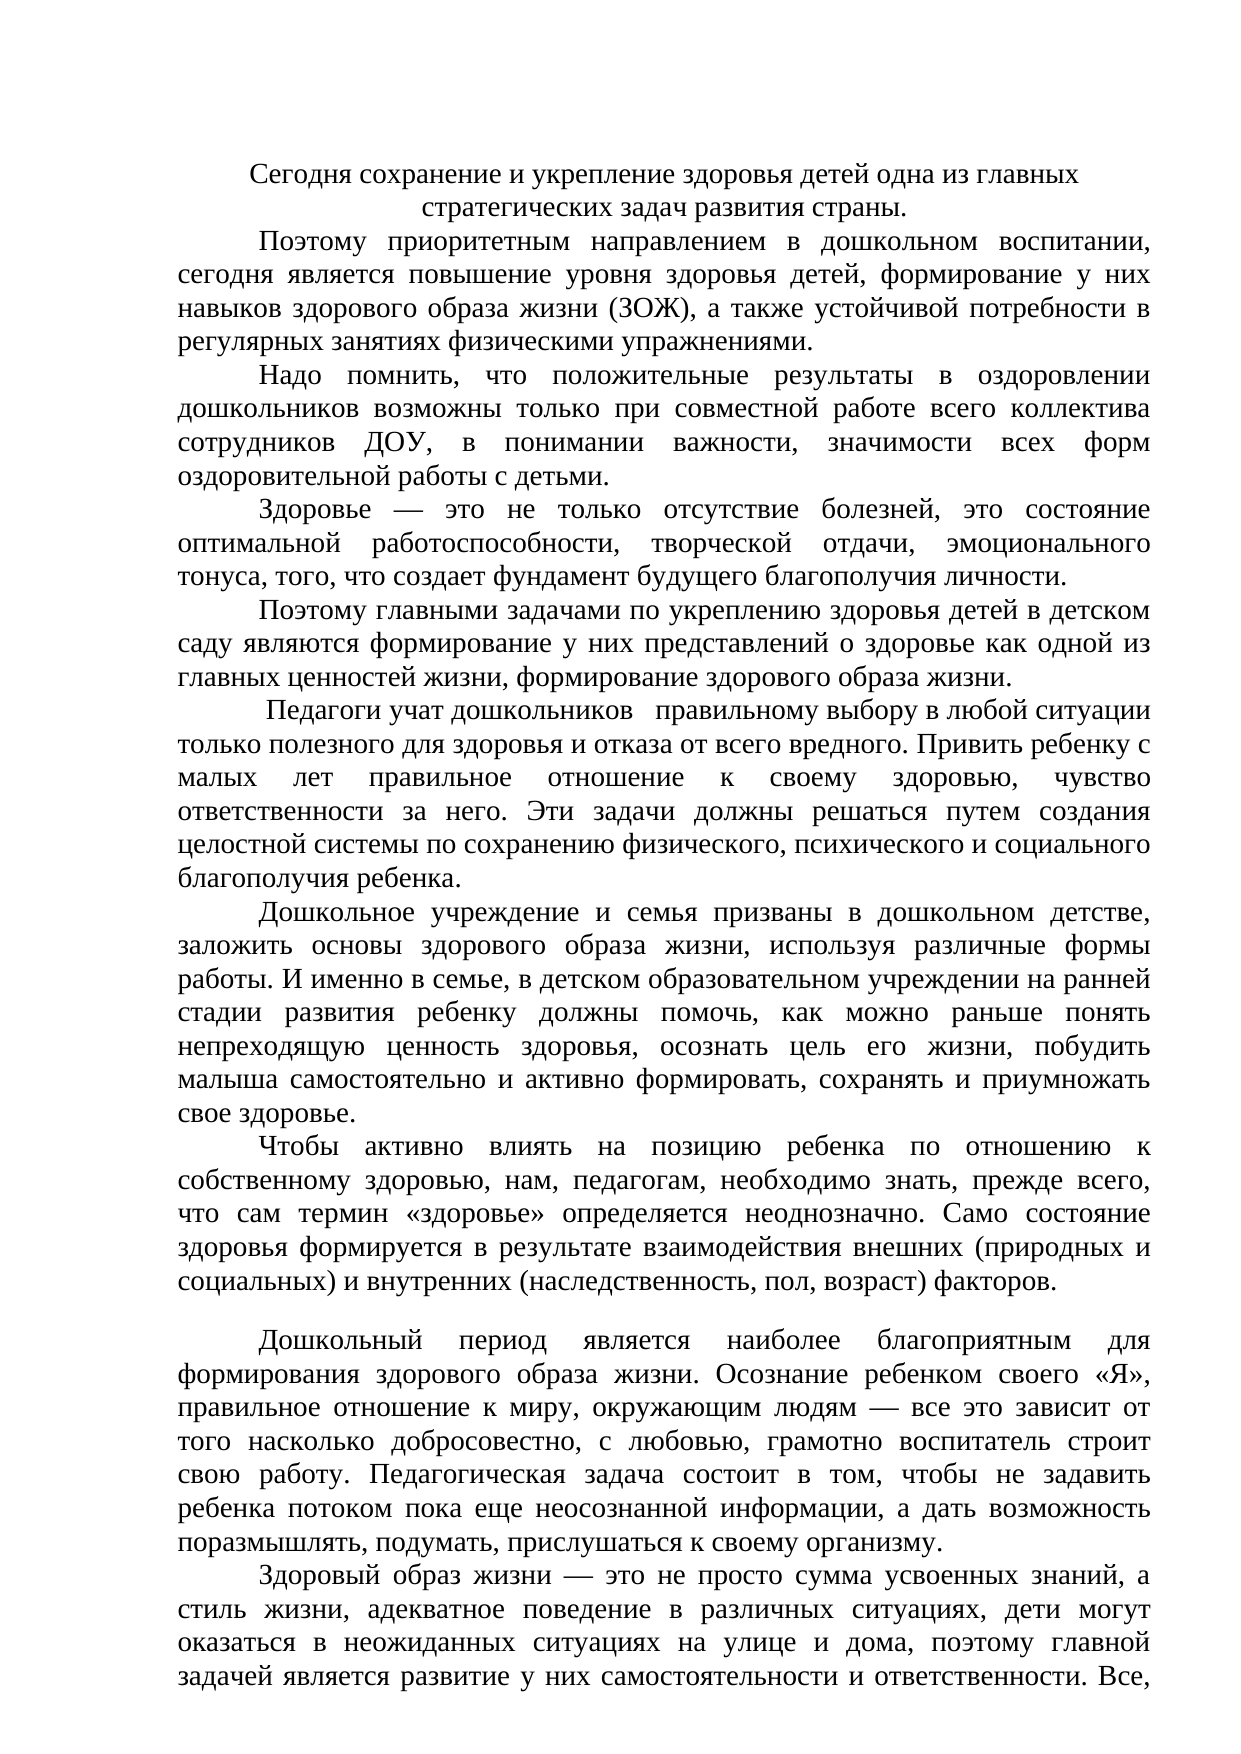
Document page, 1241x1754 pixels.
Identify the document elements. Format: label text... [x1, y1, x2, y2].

text Чтобы активно влиять на позицию ребенка по отношению к собственному здоровью, нам, педагогам, необходимо знать, прежде всего, что сам термин «здоровье» определяется неоднозначно. Само состояние здоровья формируется в результате взаимодействия внешних (природных и социальных) и внутренних (наследственность, пол, возраст) факторов. [177, 1128, 1152, 1296]
text Здоровье — это не только отсутствие болезней, это состояние оптимальной работоспособности, творческой отдачи, эмоционального тонуса, того, что создает фундамент будущего благополучия личности. [177, 491, 1152, 592]
text Дошкольное учреждение и семья призваны в дошкольном детстве, заложить основы здорового образа жизни, используя различные формы работы. И именно в семье, в детском образовательном учреждении на ранней стадии развития ребенку должны помочь, как можно раньше понять непреходящую ценность здоровья, осознать цель его жизни, побудить малыша самостоятельно и активно формировать, сохранять и приумножать свое здоровье. [177, 894, 1152, 1128]
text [177, 1557, 1152, 1691]
text Поэтому приоритетным направлением в дошкольном воспитании, сегодня является повышение уровня здоровья детей, формирование у них навыков здорового образа жизни (ЗОЖ), а также устойчивой потребности в регулярных занятиях физическими упражнениями. [177, 223, 1152, 357]
text Педагоги учат дошкольников правильному выбору в любой ситуации только полезного для здоровья и отказа от всего вредного. Привить ребенку с малых лет правильное отношение к своему здоровью, чувство ответственности за него. Эти задачи должны решаться путем создания целостной системы по сохранению физического, психического и социального благополучия ребенка. [177, 692, 1152, 894]
text Дошкольный период является наиболее благоприятным для формирования здорового образа жизни. Осознание ребенком своего «Я», правильное отношение к миру, окружающим людям — все это зависит от того насколько добросовестно, с любовью, грамотно воспитатель строит свою работу. Педагогическая задача состоит в том, чтобы не задавить ребенка потоком пока еще неосознанной информации, а дать возможность поразмышлять, подумать, прислушаться к своему организму. [177, 1322, 1152, 1557]
text Надо помнить, что положительные результаты в оздоровлении дошкольников возможны только при совместной работе всего коллектива сотрудников ДОУ, в понимании важности, значимости всех форм оздоровительной работы с детьми. [177, 357, 1152, 491]
text Сегодня сохранение и укрепление здоровья детей одна из главных стратегических задач развития страны. [177, 156, 1152, 223]
text Поэтому главными задачами по укреплению здоровья детей в детском саду являются формирование у них представлений о здоровье как одной из главных ценностей жизни, формирование здорового образа жизни. [177, 592, 1152, 692]
